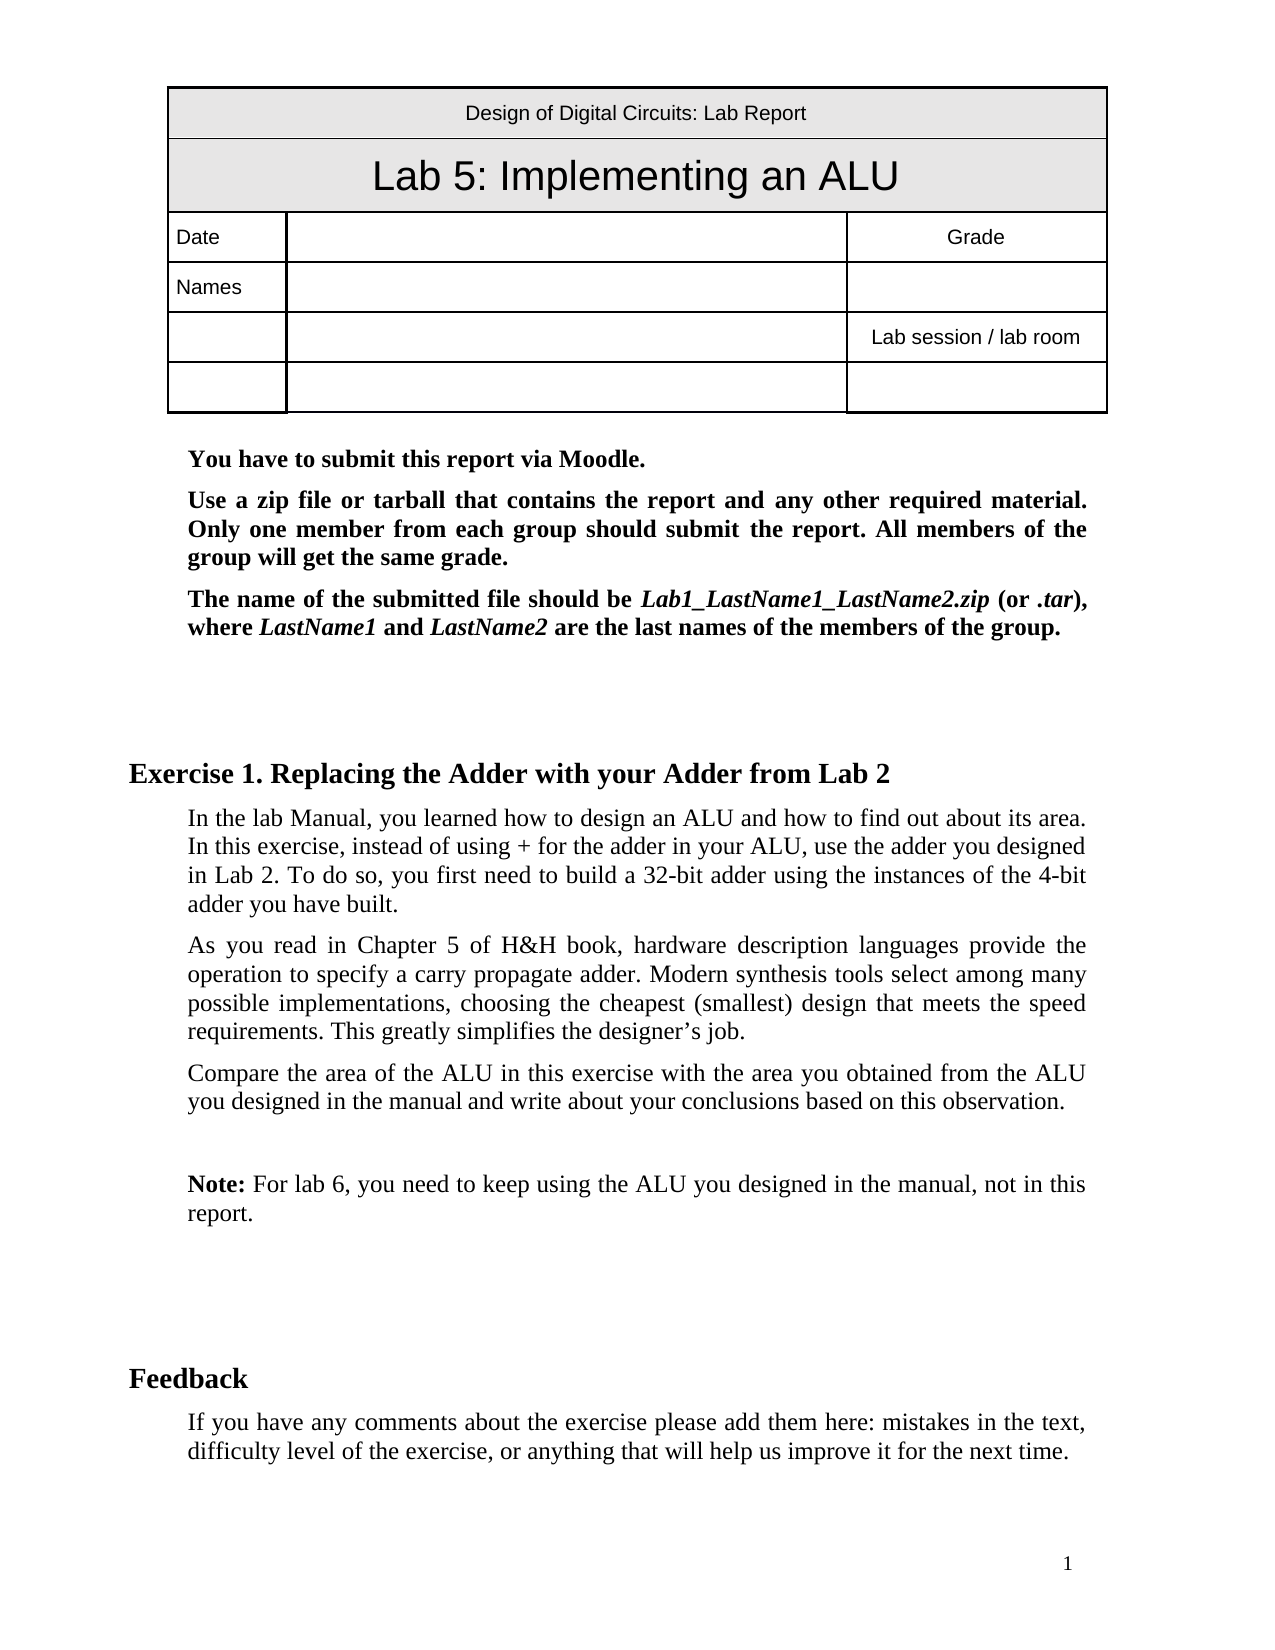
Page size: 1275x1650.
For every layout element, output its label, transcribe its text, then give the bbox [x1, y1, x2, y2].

text The name of the submitted file should be Lab1_LastName1_LastName2.zip (or .tar), where LastName1 and LastName2 are the last names of the members of the group. [187, 584, 1087, 641]
text Compare the area of the ALU in this exercise with the area you obtained from the ALU you designed in the manual and write about your conclusions based on this observation. [187, 1058, 1087, 1115]
text You have to submit this report via Moodle. [187, 419, 1087, 472]
text Note: For lab 6, you need to keep using the ALU you designed in the manual, not in this report. [187, 1169, 1087, 1226]
text As you read in Chapter 5 of H&H book, hardware description languages provide the operation to specify a carry propagate adder. Modern synthesis tools select among many possible implementations, choosing the cheapest (smallest) design that meets the speed requirements. This greatly simplifies the designer’s job. [187, 930, 1087, 1045]
text Use a zip file or tarball that contains the report and any other required material. Only one member from each group should submit the report. All members of the group will get the same grade. [187, 485, 1087, 571]
text Exercise 1. Replacing the Adder with your Adder from Lab 2 [128, 757, 1087, 790]
text Feedback [128, 1361, 1087, 1394]
text If you have any comments about the exercise please add them here: mistakes in the text, difficulty level of the exercise, or anything that will help us improve it for the next time. [187, 1407, 1087, 1464]
text In the lab Manual, you learned how to design an ALU and how to find out about its area. In this exercise, instead of using + for the adder in your ALU, use the adder you designed in Lab 2. To do so, you first need to build a 32-bit adder using the instances of the 4-bit adder you have built. [187, 803, 1087, 918]
